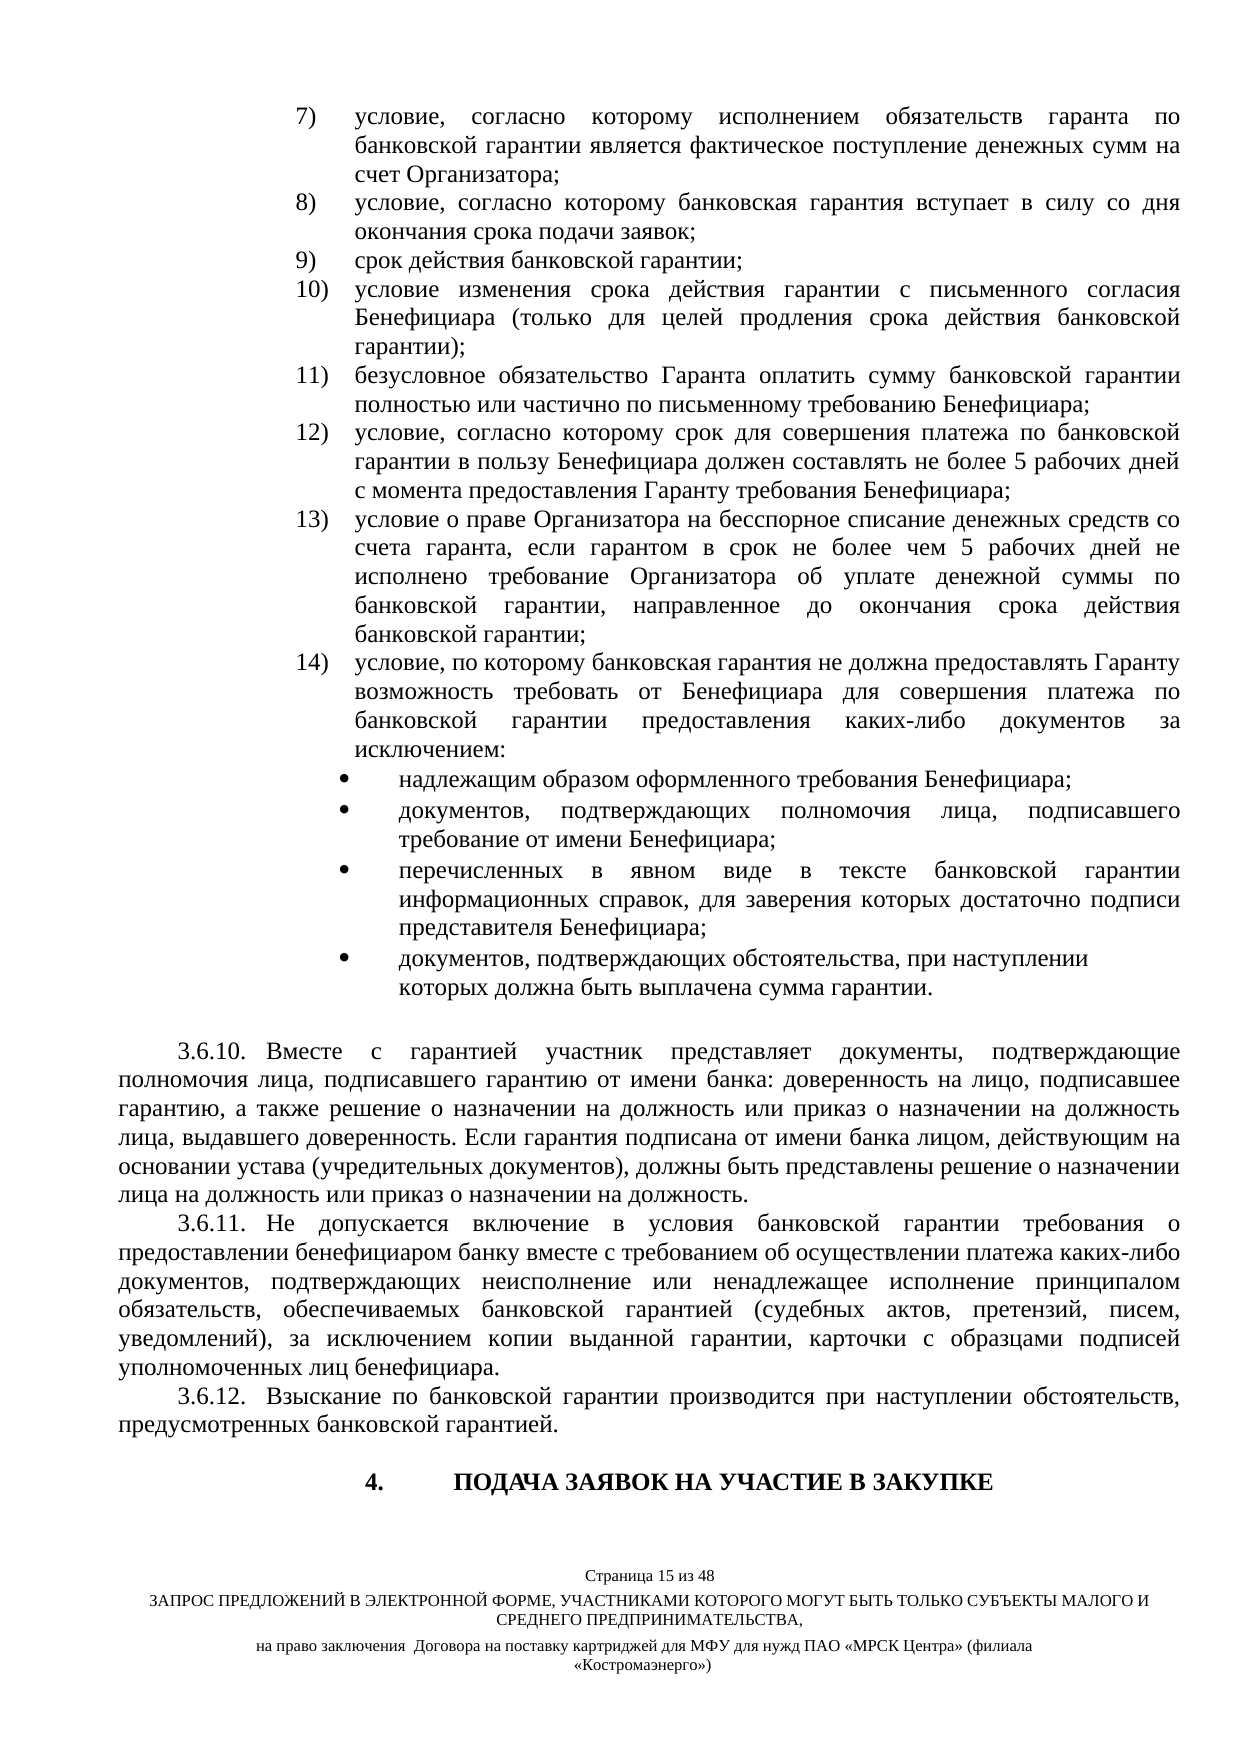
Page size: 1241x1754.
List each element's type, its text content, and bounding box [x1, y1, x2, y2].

list срок действия банковской гарантии; [295, 245, 1181, 274]
list надлежащим образом оформленного требования Бенефициара; [340, 764, 1181, 793]
subtitle ПОДАЧА ЗАЯВОК НА УЧАСТИЕ В ЗАКУПКЕ [118, 1467, 1181, 1496]
list документов, подтверждающих обстоятельства, при наступлении которых должна быть выплачена сумма гарантии. [340, 943, 1181, 1001]
list документов, подтверждающих полномочия лица, подписавшего требование от имени Бенефициара; [340, 795, 1181, 853]
list условие, согласно которому исполнением обязательств гаранта по банковской гарантии является фактическое поступление денежных сумм на счет Организатора; [295, 101, 1181, 187]
list условие изменения срока действия гарантии с письменного согласия Бенефициара (только для целей продления срока действия банковской гарантии); [295, 274, 1181, 360]
list безусловное обязательство Гаранта оплатить сумму банковской гарантии полностью или частично по письменному требованию Бенефициара; [295, 360, 1181, 417]
list условие, по которому банковская гарантия не должна предоставлять Гаранту возможность требовать от Бенефициара для совершения платежа по банковской гарантии предоставления каких-либо документов за исключением: [295, 647, 1181, 762]
subtitle Не допускается включение в условия банковской гарантии требования о предоставлении бенефициаром банку вместе с требованием об осуществлении платежа каких-либо документов, подтверждающих неисполнение или ненадлежащее исполнение принципалом обязательств, обеспечиваемых банковской гарантией (судебных актов, претензий, писем, уведомлений), за исключением копии выданной гарантии, карточки с образцами подписей уполномоченных лиц бенефициара. [118, 1208, 1181, 1381]
list условие о праве Организатора на бесспорное списание денежных средств со счета гаранта, если гарантом в срок не более чем 5 рабочих дней не исполнено требование Организатора об уплате денежной суммы по банковской гарантии, направленное до окончания срока действия банковской гарантии; [295, 504, 1181, 647]
subtitle Взыскание по банковской гарантии производится при наступлении обстоятельств, предусмотренных банковской гарантией. [118, 1381, 1181, 1438]
list перечисленных в явном виде в тексте банковской гарантии информационных справок, для заверения которых достаточно подписи представителя Бенефициара; [340, 855, 1181, 941]
list условие, согласно которому банковская гарантия вступает в силу со дня окончания срока подачи заявок; [295, 187, 1181, 245]
subtitle Вместе с гарантией участник представляет документы, подтверждающие полномочия лица, подписавшего гарантию от имени банка: доверенность на лицо, подписавшее гарантию, а также решение о назначении на должность или приказ о назначении на должность лица, выдавшего доверенность. Если гарантия подписана от имени банка лицом, действующим на основании устава (учредительных документов), должны быть представлены решение о назначении лица на должность или приказ о назначении на должность. [118, 1036, 1181, 1208]
list условие, согласно которому срок для совершения платежа по банковской гарантии в пользу Бенефициара должен составлять не более 5 рабочих дней с момента предоставления Гаранту требования Бенефициара; [295, 417, 1181, 504]
